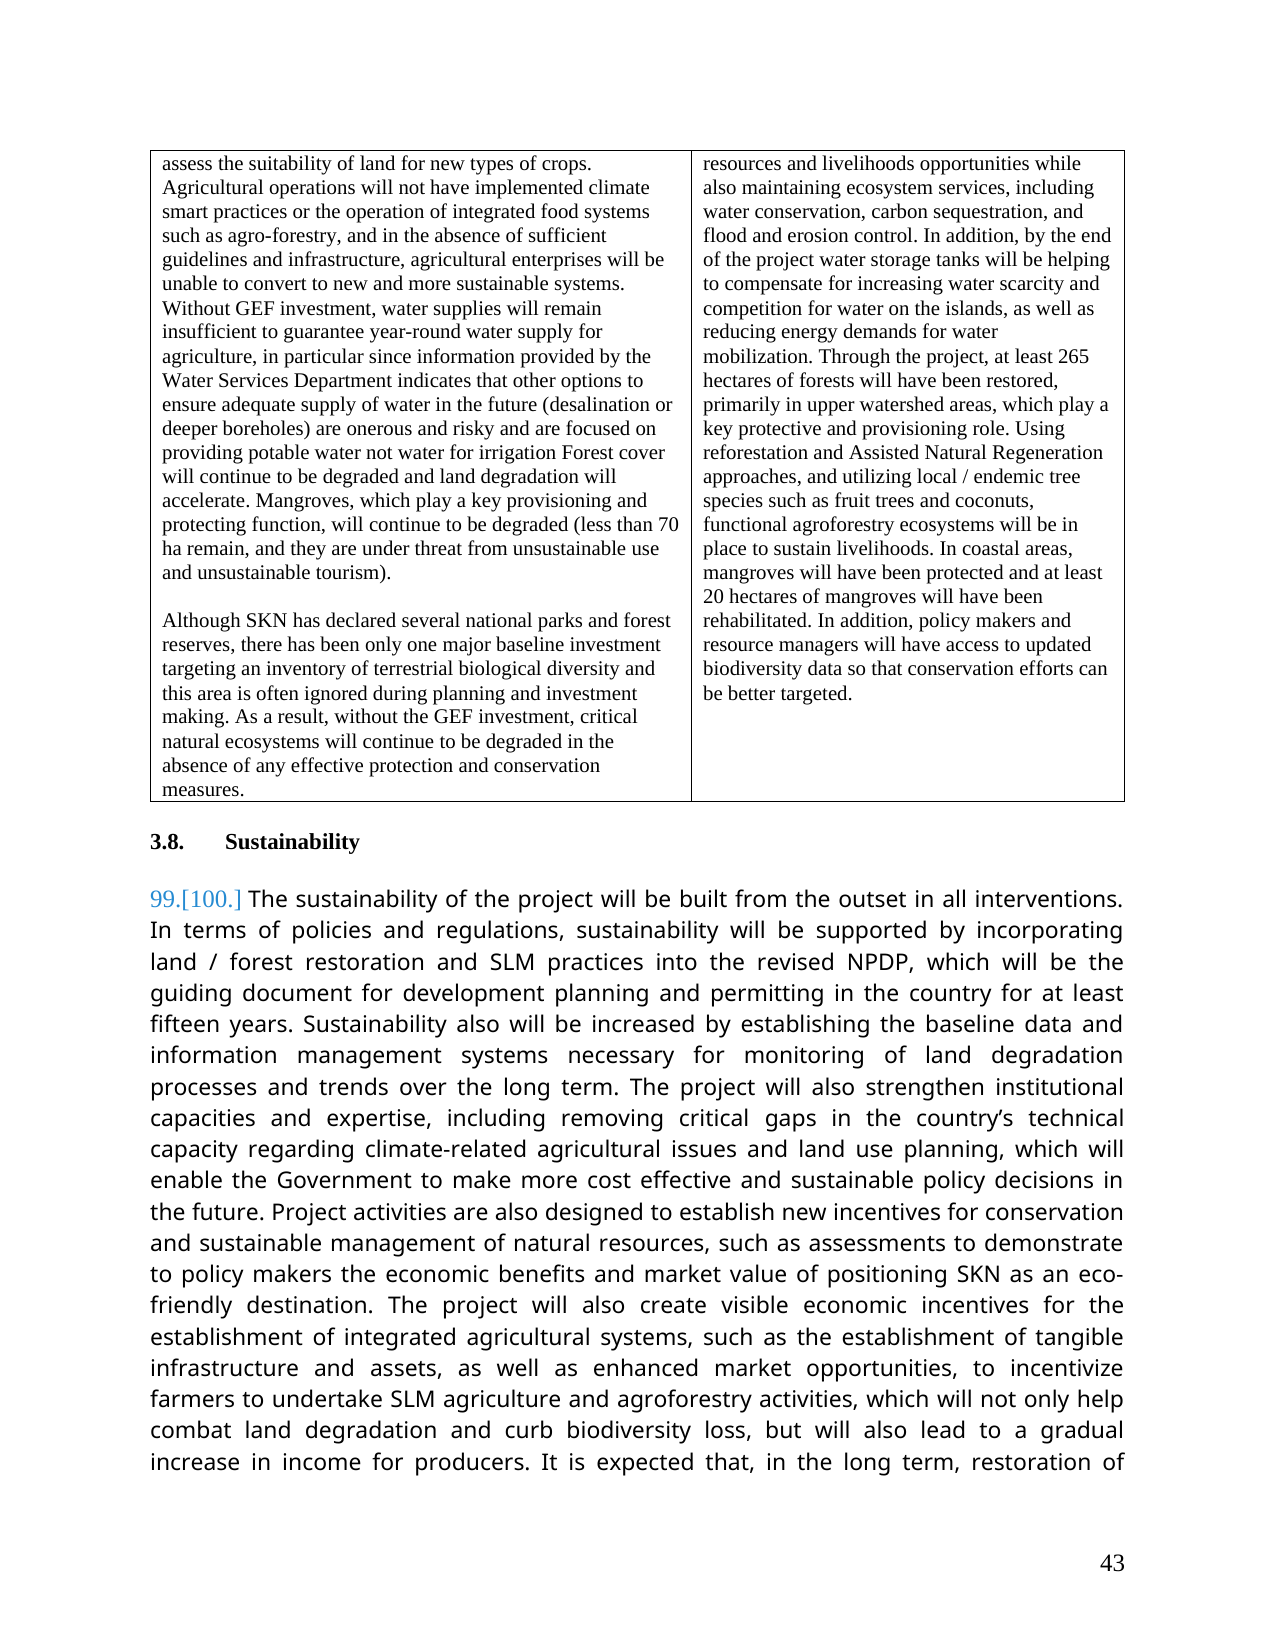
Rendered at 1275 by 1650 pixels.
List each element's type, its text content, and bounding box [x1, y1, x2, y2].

list Sustainability [150, 828, 1125, 854]
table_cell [151, 151, 691, 801]
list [150, 883, 1125, 1477]
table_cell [692, 151, 1124, 801]
